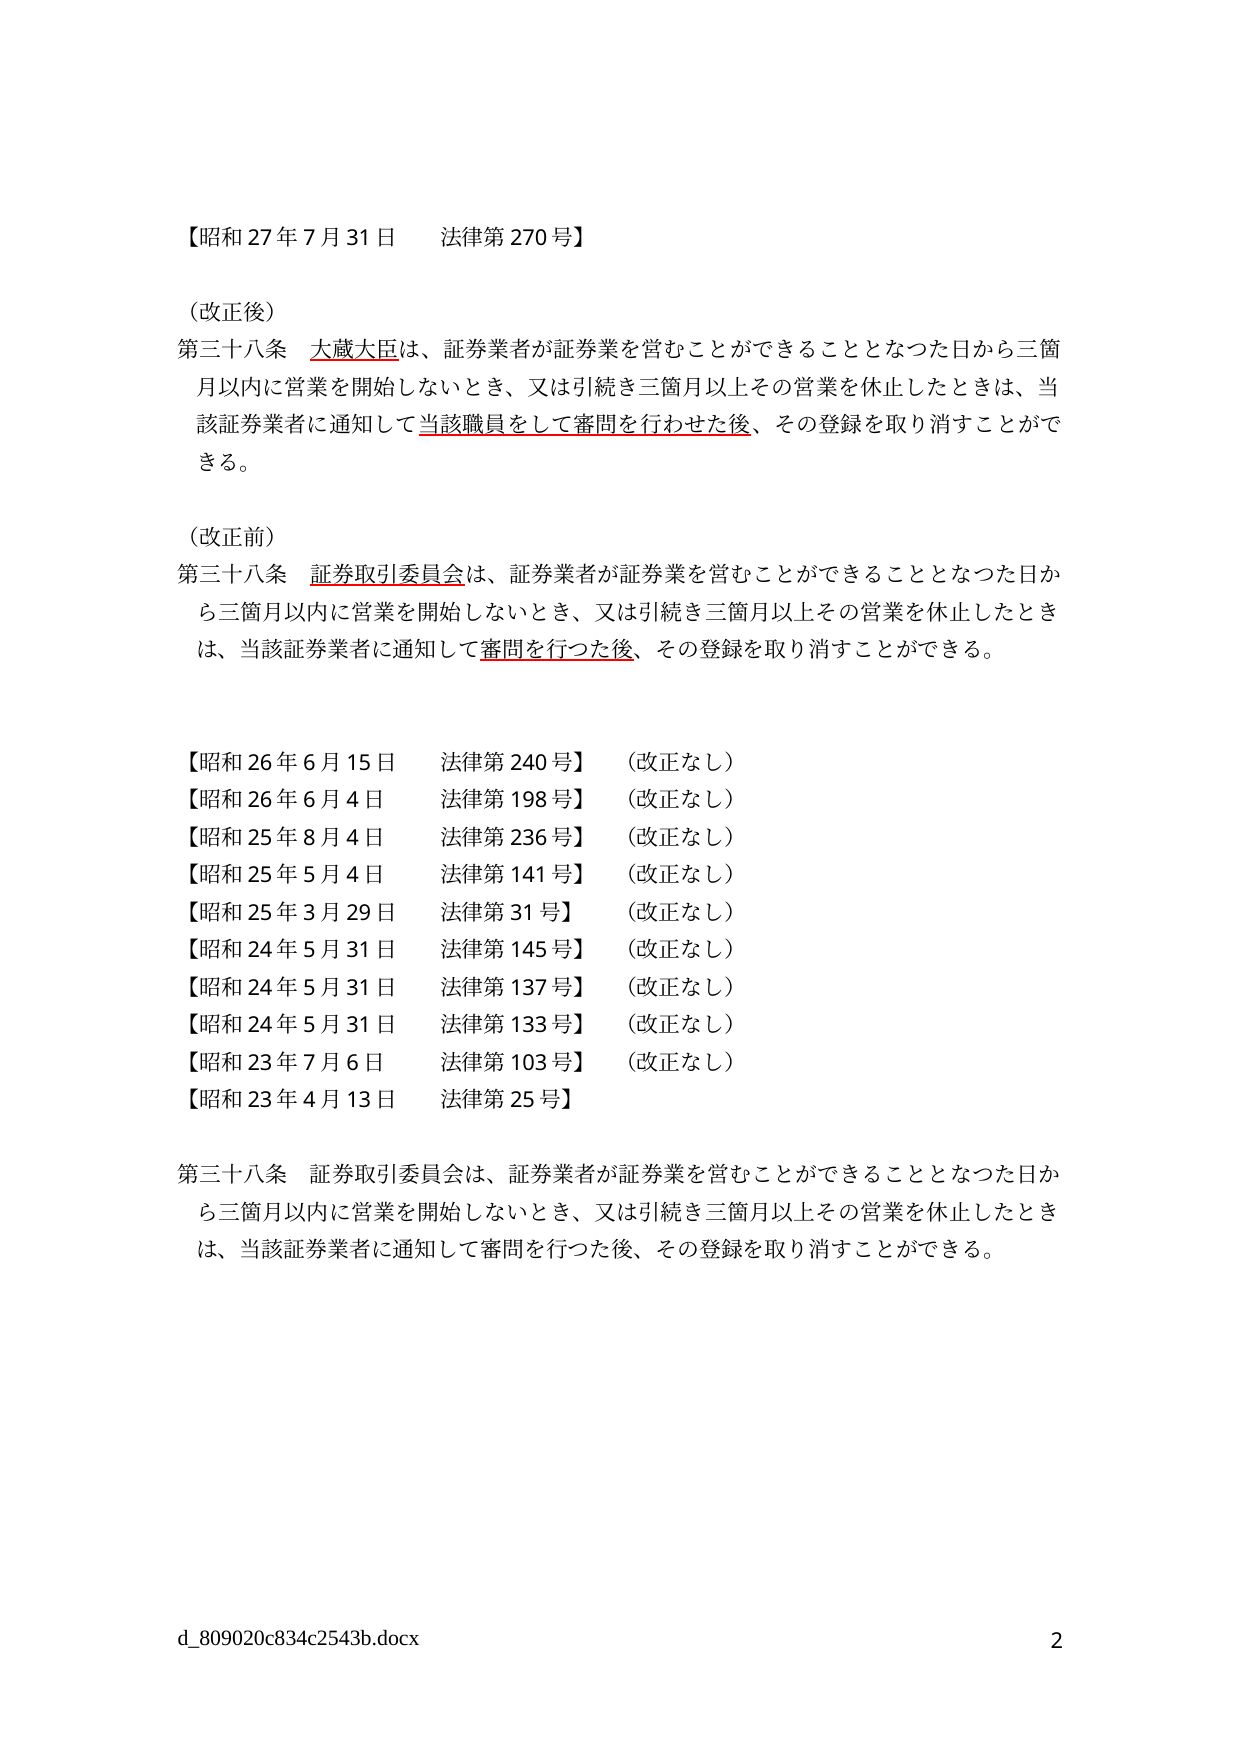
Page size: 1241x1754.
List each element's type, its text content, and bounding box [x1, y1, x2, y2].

text 【昭和24年5月31日 法律第133号】 （改正なし） [177, 1004, 1063, 1042]
text 【昭和23年4月13日 法律第25号】 [177, 1079, 1063, 1117]
text 【昭和24年5月31日 法律第137号】 （改正なし） [177, 967, 1063, 1004]
text 【昭和23年7月6日 法律第103号】 （改正なし） [177, 1042, 1063, 1079]
text 第三十八条 証券取引委員会は、証券業者が証券業を営むことができることとなつた日から三箇月以内に営業を開始しないとき、又は引続き三箇月以上その営業を休止したときは、当該証券業者に通知して審問を行つた後、その登録を取り消すことができる。 [177, 1154, 1063, 1267]
text （改正後） [177, 292, 1063, 329]
text 第三十八条 証券取引委員会は、証券業者が証券業を営むことができることとなつた日から三箇月以内に営業を開始しないとき、又は引続き三箇月以上その営業を休止したときは、当該証券業者に通知して審問を行つた後、その登録を取り消すことができる。 [177, 554, 1063, 667]
text 【昭和27年7月31日 法律第270号】 [177, 217, 1063, 254]
text 【昭和25年3月29日 法律第31号】 （改正なし） [177, 892, 1063, 929]
text 【昭和25年5月4日 法律第141号】 （改正なし） [177, 854, 1063, 892]
text 【昭和24年5月31日 法律第145号】 （改正なし） [177, 929, 1063, 967]
text 【昭和26年6月4日 法律第198号】 （改正なし） [177, 779, 1063, 817]
text 【昭和25年8月4日 法律第236号】 （改正なし） [177, 817, 1063, 854]
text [177, 329, 1063, 479]
text （改正前） [177, 517, 1063, 554]
text 【昭和26年6月15日 法律第240号】 （改正なし） [177, 742, 1063, 779]
